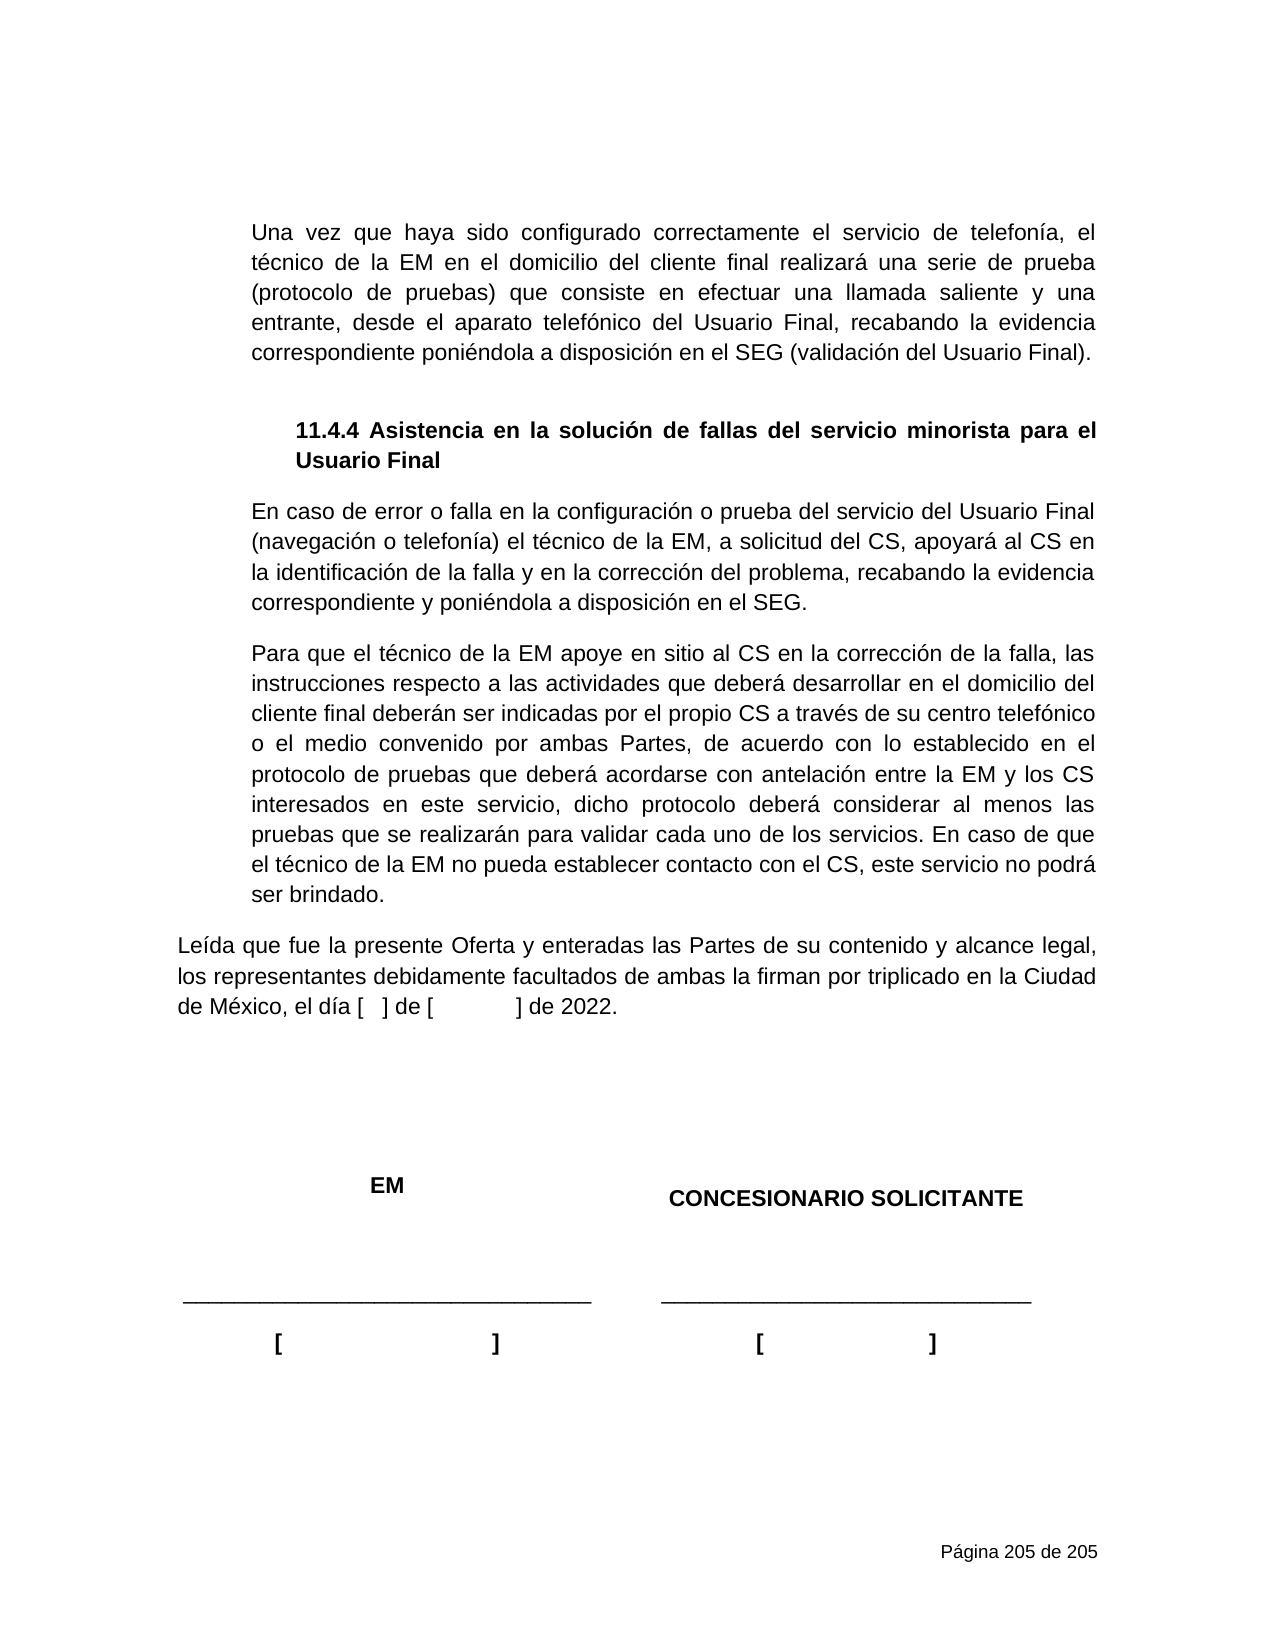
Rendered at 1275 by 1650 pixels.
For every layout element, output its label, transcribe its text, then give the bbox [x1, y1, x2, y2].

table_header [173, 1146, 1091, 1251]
text 11.4.4 Asistencia en la solución de fallas del servicio minorista para el Usuario Final [295, 417, 1098, 473]
text Una vez que haya sido configurado correctamente el servicio de telefonía, el técnico de la EM en el domicilio del cliente final realizará una serie de prueba (protocolo de pruebas) que consiste en efectuar una llamada saliente y una entrante, desde el aparato telefónico del Usuario Final, recabando la evidencia correspondiente poniéndola a disposición en el SEG (validación del Usuario Final). [251, 218, 1096, 366]
text Leída que fue la presente Oferta y enteradas las Partes de su contenido y alcance legal, los representantes debidamente facultados de ambas la firman por triplicado en la Ciudad de México, el día [ ] de [ ] de 2022. [177, 932, 1098, 1019]
text Para que el técnico de la EM apoye en sitio al CS en la corrección de la falla, las instrucciones respecto a las actividades que deberá desarrollar en el domicilio del cliente final deberán ser indicadas por el propio CS a través de su centro telefónico o el medio convenido por ambas Partes, de acuerdo con lo establecido en el protocolo de pruebas que deberá acordarse con antelación entre la EM y los CS interesados en este servicio, dicho protocolo deberá considerar al menos las pruebas que se realizarán para validar cada uno de los servicios. En caso de que el técnico de la EM no pueda establecer contacto con el CS, este servicio no podrá ser brindado. [251, 640, 1096, 908]
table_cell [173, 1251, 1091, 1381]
text En caso de error o falla en la configuración o prueba del servicio del Usuario Final (navegación o telefonía) el técnico de la EM, a solicitud del CS, apoyará al CS en la identificación de la falla y en la corrección del problema, recabando la evidencia correspondiente y poniéndola a disposición en el SEG. [251, 498, 1096, 615]
